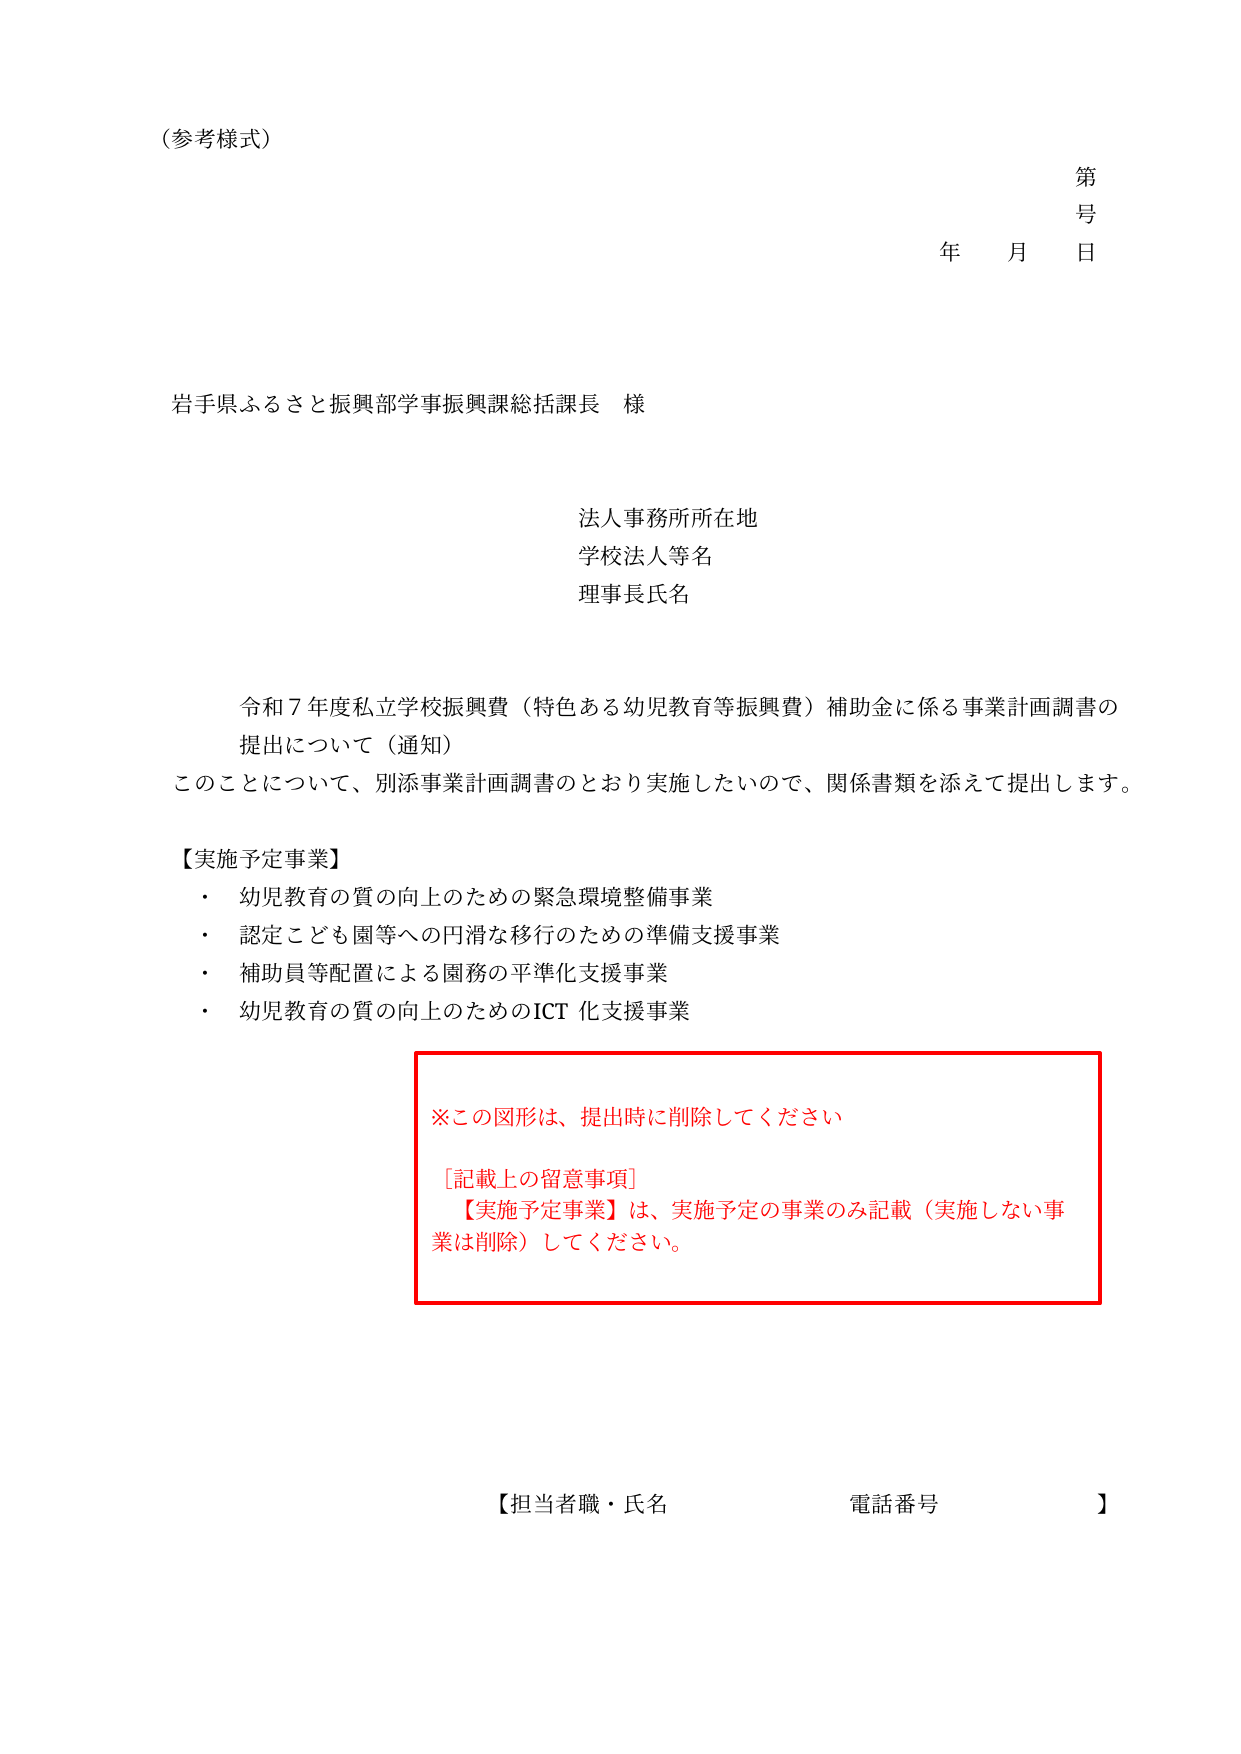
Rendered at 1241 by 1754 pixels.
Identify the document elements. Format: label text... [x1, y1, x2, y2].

text 法人事務所所在地 [149, 498, 1121, 536]
text ・ 認定こども園等への円滑な移行のための準備支援事業 [149, 915, 1121, 953]
text （参考様式） [149, 119, 1121, 157]
text 【実施予定事業】 [149, 839, 1121, 877]
text 理事長氏名 [149, 574, 1121, 612]
text 令和７年度私立学校振興費（特色ある幼児教育等振興費）補助金に係る事業計画調書の [149, 687, 1121, 725]
text このことについて、別添事業計画調書のとおり実施したいので、関係書類を添えて提出します。 [149, 763, 1121, 801]
text ・ 幼児教育の質の向上のための緊急環境整備事業 [149, 877, 1121, 915]
text ・ 幼児教育の質の向上のためのICT化支援事業 [149, 991, 1121, 1029]
text 提出について（通知） [149, 725, 1121, 763]
text 【担当者職・氏名 電話番号 】 [149, 1484, 1121, 1522]
text 学校法人等名 [149, 536, 1121, 574]
text 第 号 [149, 157, 1098, 232]
text ・ 補助員等配置による園務の平準化支援事業 [149, 953, 1121, 991]
text 年 月 日 [149, 232, 1098, 270]
text 岩手県ふるさと振興部学事振興課総括課長 様 [149, 384, 1121, 422]
